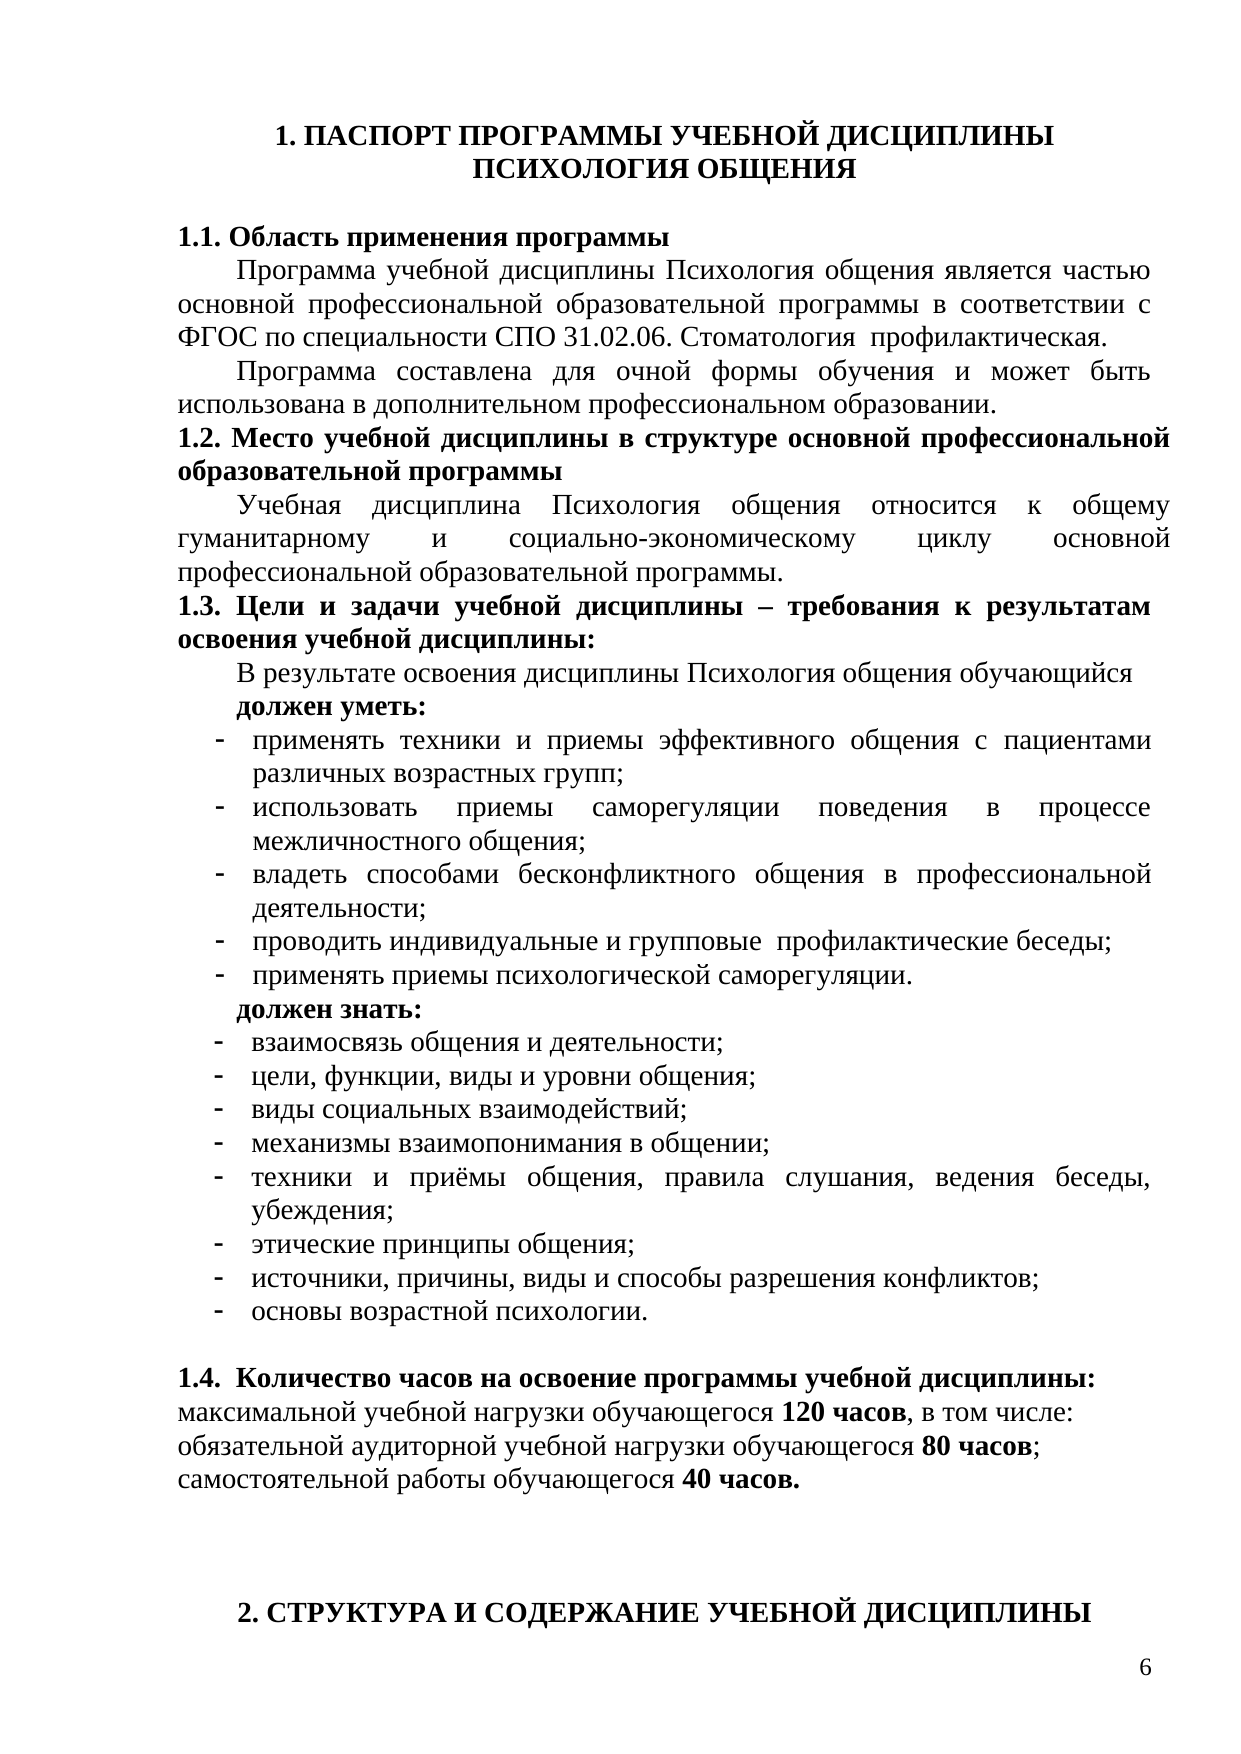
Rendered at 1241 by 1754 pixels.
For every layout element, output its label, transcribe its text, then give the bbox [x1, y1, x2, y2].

text Программа учебной дисциплины Психология общения является частью основной профессиональной образовательной программы в соответствии с ФГОС по специальности СПО 31.02.06. Стоматология профилактическая. [177, 252, 1152, 353]
text 1. паспорт ПРОГРАММЫ УЧЕБНОЙ ДИСЦИПЛИНЫ [177, 118, 1152, 152]
list источники, причины, виды и способы разрешения конфликтов; [213, 1260, 1152, 1293]
list цели, функции, виды и уровни общения; [213, 1058, 1152, 1092]
text Программа составлена для очной формы обучения и может быть использована в дополнительном профессиональном образовании. [177, 353, 1152, 420]
list проводить индивидуальные и групповые профилактические беседы; [215, 923, 1152, 957]
text обязательной аудиторной учебной нагрузки обучающегося 80 часов; [177, 1428, 1152, 1461]
list основы возрастной психологии. [213, 1293, 1152, 1327]
text 1.4. Количество часов на освоение программы учебной дисциплины: [177, 1361, 1152, 1394]
text должен уметь: [177, 688, 1152, 722]
list использовать приемы саморегуляции поведения в процессе межличностного общения; [215, 789, 1152, 856]
list виды социальных взаимодействий; [213, 1092, 1152, 1125]
text В результате освоения дисциплины Психология общения обучающийся [177, 655, 1152, 688]
list владеть способами бесконфликтного общения в профессиональной деятельности; [215, 856, 1152, 923]
text ПСИХОЛОГИЯ ОБЩЕНИЯ [177, 152, 1152, 185]
text 1.3. Цели и задачи учебной дисциплины – требования к результатам освоения учебной дисциплины: [177, 588, 1152, 655]
text должен знать: [177, 991, 1152, 1024]
list применять техники и приемы эффективного общения с пациентами различных возрастных групп; [215, 722, 1152, 789]
text 1.1. Область применения программы [177, 219, 1171, 252]
text максимальной учебной нагрузки обучающегося 120 часов, в том числе: [177, 1394, 1152, 1428]
text самостоятельной работы обучающегося 40 часов. [177, 1461, 1152, 1495]
list этические принципы общения; [213, 1226, 1152, 1260]
list применять приемы психологической саморегуляции. [215, 957, 1152, 991]
text Учебная дисциплина Психология общения относится к общему гуманитарному и социально-экономическому циклу основной профессиональной образовательной программы. [177, 487, 1171, 588]
text 2. СТРУКТУРА И СОДЕРЖАНИЕ УЧЕБНОЙ ДИСЦИПЛИНЫ [177, 1595, 1152, 1629]
text 1.2. Место учебной дисциплины в структуре основной профессиональной образовательной программы [177, 420, 1171, 487]
list механизмы взаимопонимания в общении; [213, 1125, 1152, 1159]
list техники и приёмы общения, правила слушания, ведения беседы, убеждения; [213, 1159, 1152, 1226]
list взаимосвязь общения и деятельности; [213, 1024, 1152, 1058]
